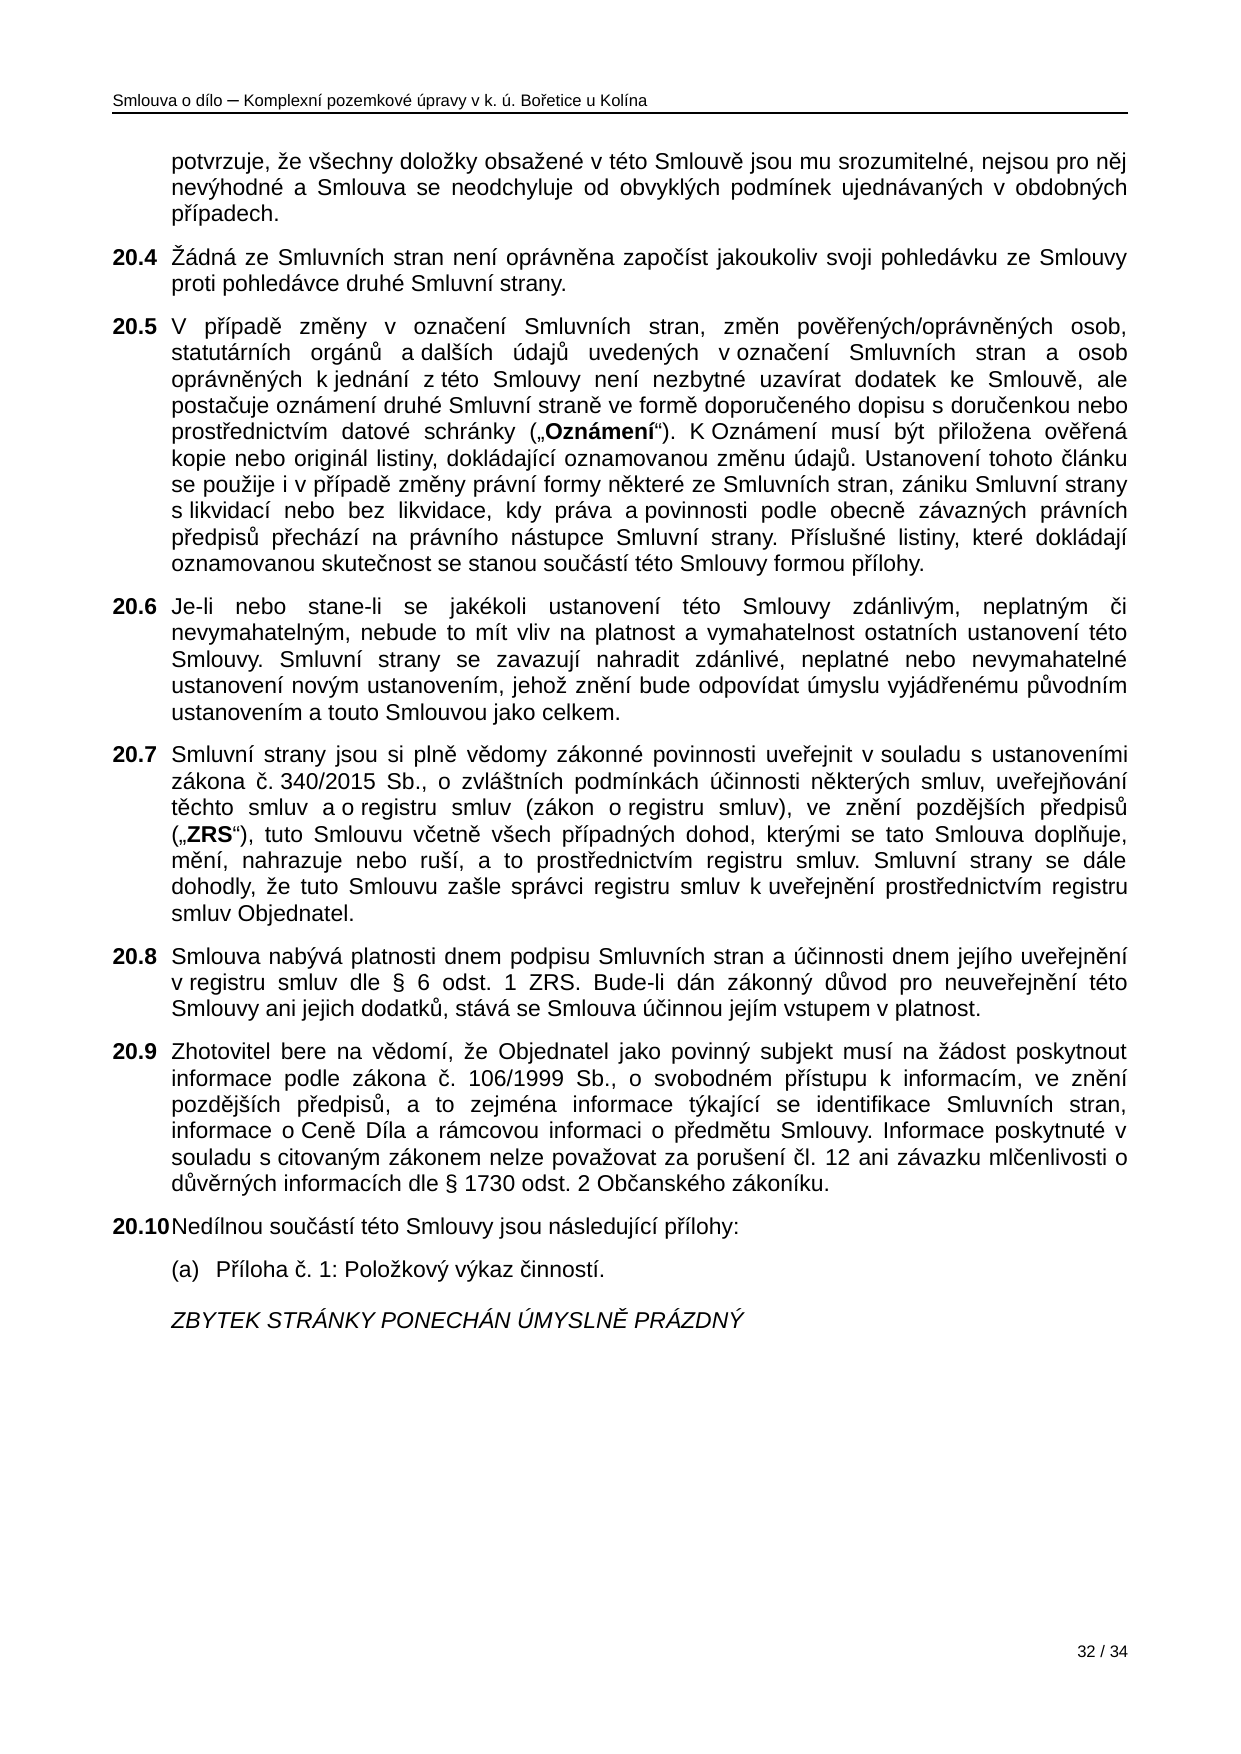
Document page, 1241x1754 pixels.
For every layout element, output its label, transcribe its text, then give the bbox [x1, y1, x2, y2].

text Nedílnou součástí této Smlouvy jsou následující přílohy: [112, 1213, 1128, 1239]
list Příloha č. 1: Položkový výkaz činností. [171, 1256, 1128, 1282]
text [112, 148, 1128, 227]
list ZBYTEK STRÁNKY PONECHÁN ÚMYSLNĚ PRÁZDNÝ [171, 1307, 1128, 1334]
text Žádná ze Smluvních stran není oprávněna započíst jakoukoliv svoji pohledávku ze Smlouvy proti pohledávce druhé Smluvní strany. [112, 243, 1128, 296]
text Smlouva nabývá platnosti dnem podpisu Smluvních stran a účinnosti dnem jejího uveřejnění v registru smluv dle § 6 odst. 1 ZRS. Bude-li dán zákonný důvod pro neuveřejnění této Smlouvy ani jejich dodatků, stává se Smlouva účinnou jejím vstupem v platnost. [112, 943, 1128, 1022]
text Je-li nebo stane-li se jakékoli ustanovení této Smlouvy zdánlivým, neplatným či nevymahatelným, nebude to mít vliv na platnost a vymahatelnost ostatních ustanovení této Smlouvy. Smluvní strany se zavazují nahradit zdánlivé, neplatné nebo nevymahatelné ustanovení novým ustanovením, jehož znění bude odpovídat úmyslu vyjádřenému původním ustanovením a touto Smlouvou jako celkem. [112, 593, 1128, 725]
text Smluvní strany jsou si plně vědomy zákonné povinnosti uveřejnit v souladu s ustanoveními zákona č. 340/2015 Sb., o zvláštních podmínkách účinnosti některých smluv, uveřejňování těchto smluv a o registru smluv (zákon o registru smluv), ve znění pozdějších předpisů („ZRS“), tuto Smlouvu včetně všech případných dohod, kterými se tato Smlouva doplňuje, mění, nahrazuje nebo ruší, a to prostřednictvím registru smluv. Smluvní strany se dále dohodly, že tuto Smlouvu zašle správci registru smluv k uveřejnění prostřednictvím registru smluv Objednatel. [112, 741, 1128, 926]
text Zhotovitel bere na vědomí, že Objednatel jako povinný subjekt musí na žádost poskytnout informace podle zákona č. 106/1999 Sb., o svobodném přístupu k informacím, ve znění pozdějších předpisů, a to zejména informace týkající se identifikace Smluvních stran, informace o Ceně Díla a rámcovou informaci o předmětu Smlouvy. Informace poskytnuté v souladu s citovaným zákonem nelze považovat za porušení čl. 12 ani závazku mlčenlivosti o důvěrných informacích dle § 1730 odst. 2 Občanského zákoníku. [112, 1038, 1128, 1196]
text V případě změny v označení Smluvních stran, změn pověřených/oprávněných osob, statutárních orgánů a dalších údajů uvedených v označení Smluvních stran a osob oprávněných k jednání z této Smlouvy není nezbytné uzavírat dodatek ke Smlouvě, ale postačuje oznámení druhé Smluvní straně ve formě doporučeného dopisu s doručenkou nebo prostřednictvím datové schránky („Oznámení“). K Oznámení musí být přiložena ověřená kopie nebo originál listiny, dokládající oznamovanou změnu údajů. Ustanovení tohoto článku se použije i v případě změny právní formy některé ze Smluvních stran, zániku Smluvní strany s likvidací nebo bez likvidace, kdy práva a povinnosti podle obecně závazných právních předpisů přechází na právního nástupce Smluvní strany. Příslušné listiny, které dokládají oznamovanou skutečnost se stanou součástí této Smlouvy formou přílohy. [112, 313, 1128, 576]
